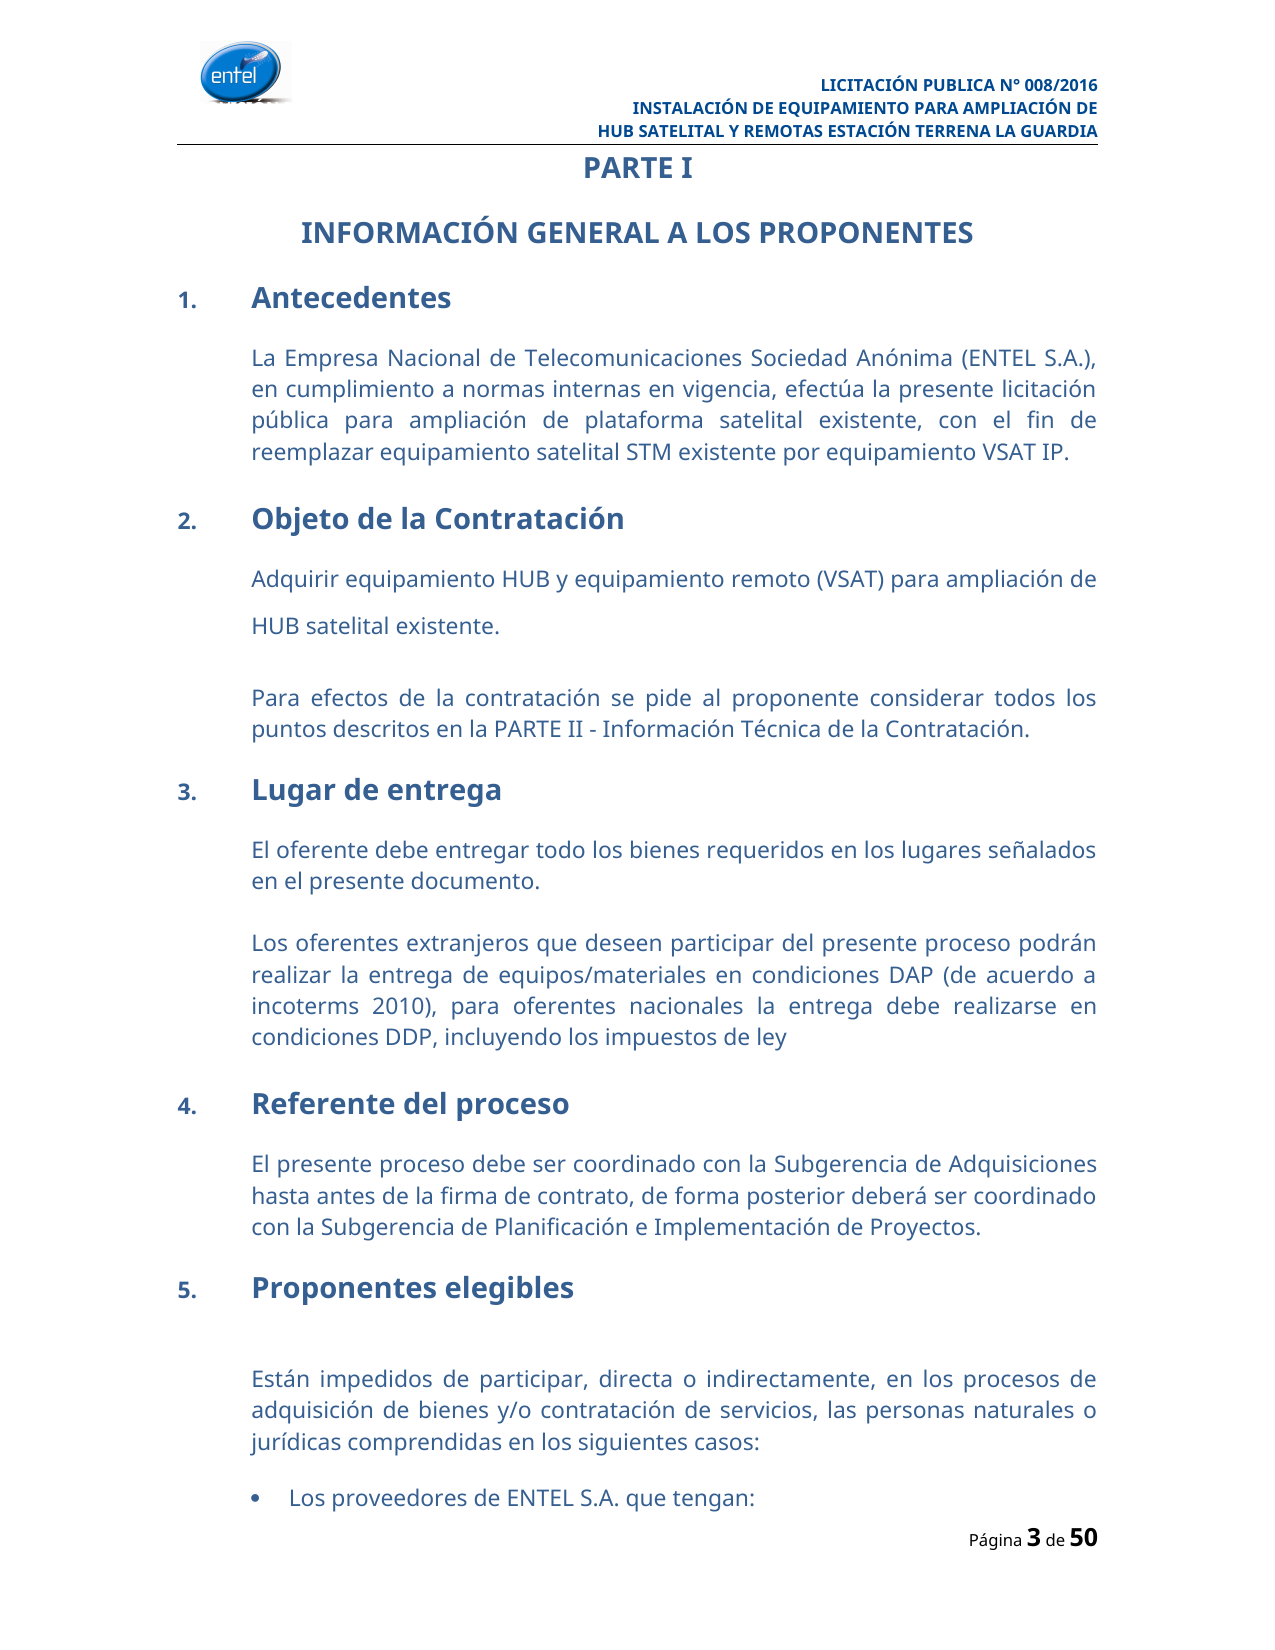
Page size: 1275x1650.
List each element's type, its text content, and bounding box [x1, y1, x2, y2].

list Objeto de la Contratación [177, 498, 1098, 538]
text La Empresa Nacional de Telecomunicaciones Sociedad Anónima (ENTEL S.A.), en cumplimiento a normas internas en vigencia, efectúa la presente licitación pública para ampliación de plataforma satelital existente, con el fin de reemplazar equipamiento satelital STM existente por equipamiento VSAT IP. [251, 342, 1098, 467]
list Los proveedores de ENTEL S.A. que tengan: [251, 1482, 1098, 1513]
picture [200, 41, 293, 104]
text Adquirir equipamiento HUB y equipamiento remoto (VSAT) para ampliación de HUB satelital existente. [251, 563, 1098, 641]
list Proponentes elegibles [177, 1267, 1098, 1307]
text Están impedidos de participar, directa o indirectamente, en los procesos de adquisición de bienes y/o contratación de servicios, las personas naturales o jurídicas comprendidas en los siguientes casos: [251, 1363, 1098, 1457]
text Para efectos de la contratación se pide al proponente considerar todos los puntos descritos en la PARTE II - Información Técnica de la Contratación. [251, 681, 1098, 744]
text El oferente debe entregar todo los bienes requeridos en los lugares señalados en el presente documento. [251, 834, 1098, 896]
text Los oferentes extranjeros que deseen participar del presente proceso podrán realizar la entrega de equipos/materiales en condiciones DAP (de acuerdo a incoterms 2010), para oferentes nacionales la entrega debe realizarse en condiciones DDP, incluyendo los impuestos de ley [251, 927, 1098, 1052]
list El presente proceso debe ser coordinado con la Subgerencia de Adquisiciones hasta antes de la firma de contrato, de forma posterior deberá ser coordinado con la Subgerencia de Planificación e Implementación de Proyectos. [251, 1148, 1098, 1242]
text PARTE I [177, 148, 1098, 187]
list Lugar de entrega [177, 769, 1098, 809]
list Antecedentes [177, 277, 1098, 317]
list Referente del proceso [177, 1084, 1098, 1123]
text INFORMACIÓN GENERAL A LOS PROPONENTES [177, 212, 1098, 252]
